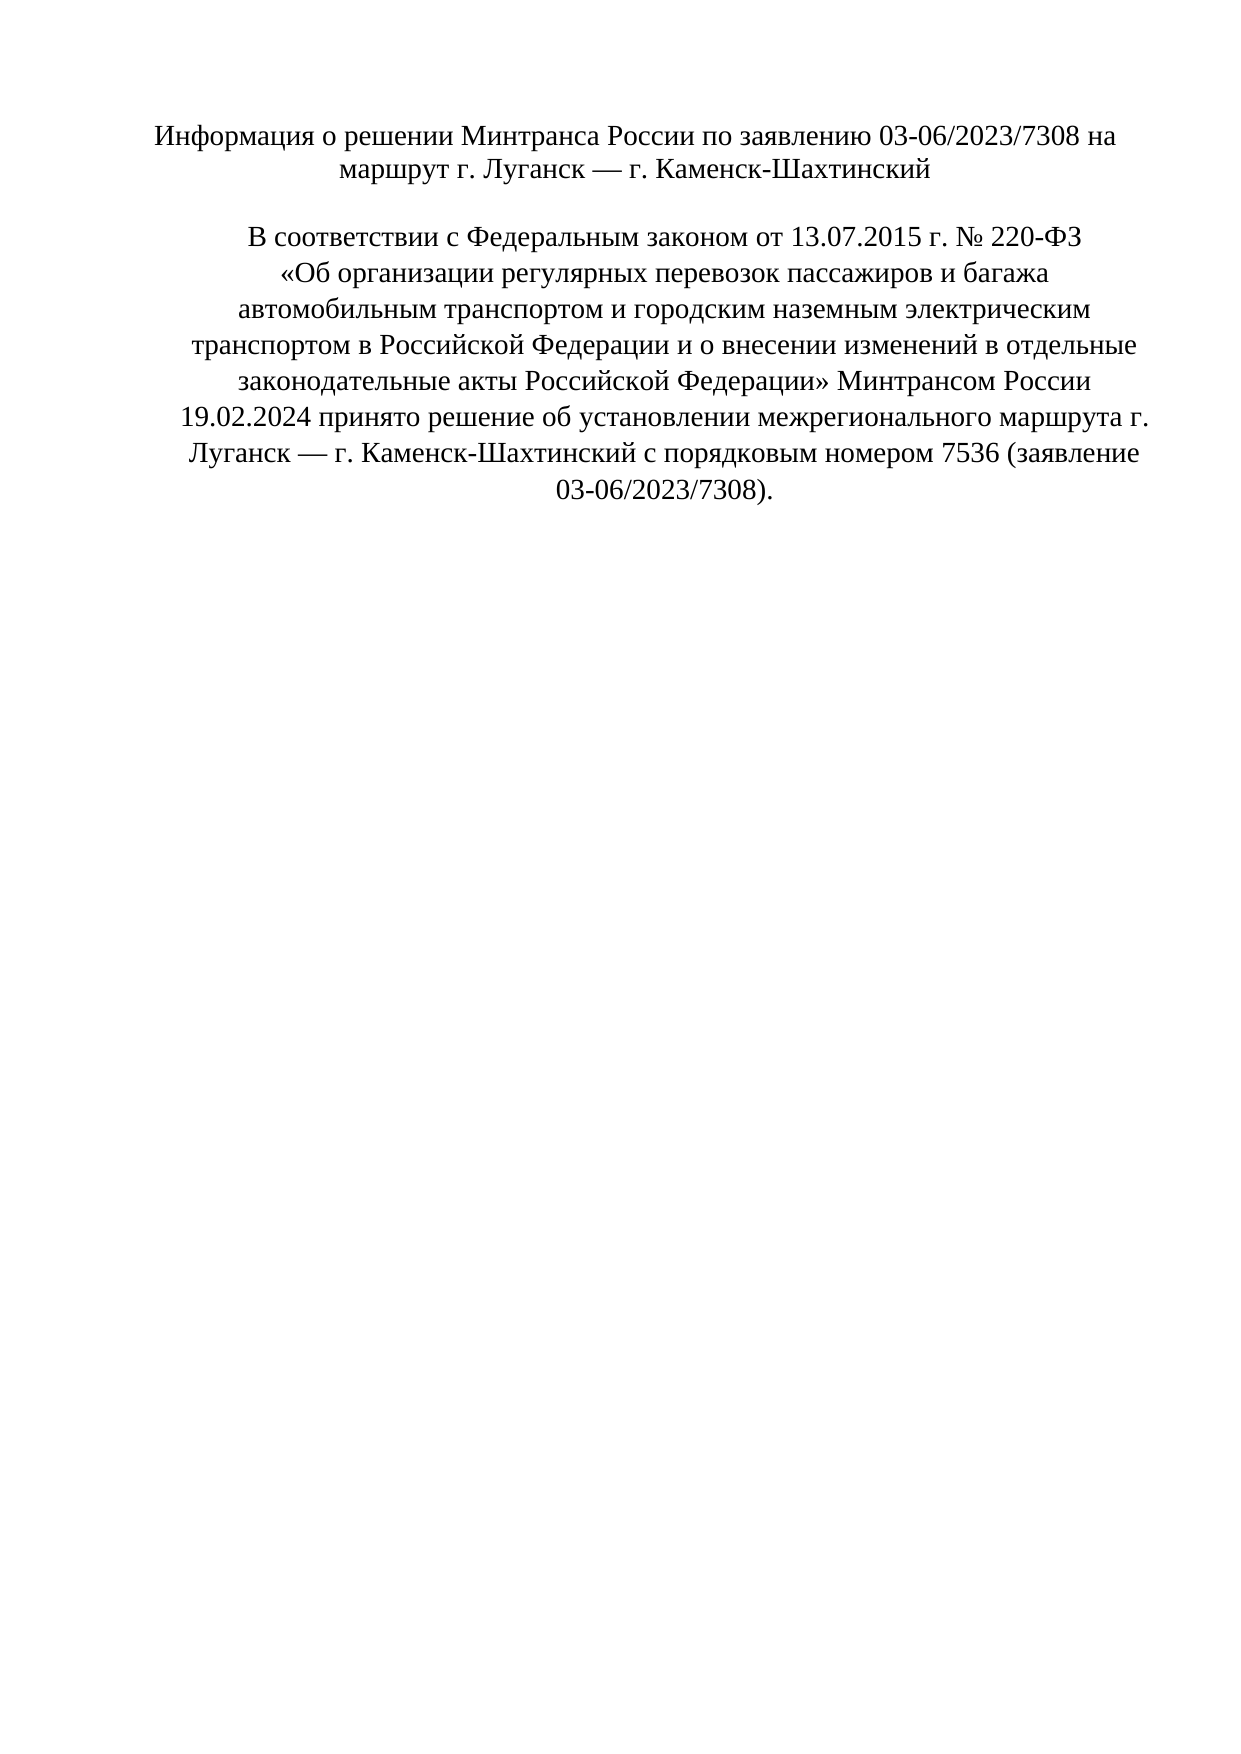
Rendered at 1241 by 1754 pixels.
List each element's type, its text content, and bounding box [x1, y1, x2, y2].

text В соответствии с Федеральным законом от 13.07.2015 г. № 220-ФЗ «Об организации регулярных перевозок пассажиров и багажа автомобильным транспортом и городским наземным электрическим транспортом в Российской Федерации и о внесении изменений в отдельные законодательные акты Российской Федерации» Минтрансом России 19.02.2024 принято решение об установлении межрегионального маршрута г. Луганск — г. Каменск-Шахтинский с порядковым номером 7536 (заявление 03-06/2023/7308). [177, 219, 1152, 505]
text Информация о решении Минтранса России по заявлению 03-06/2023/7308 на маршрут г. Луганск — г. Каменск-Шахтинский [118, 118, 1152, 185]
